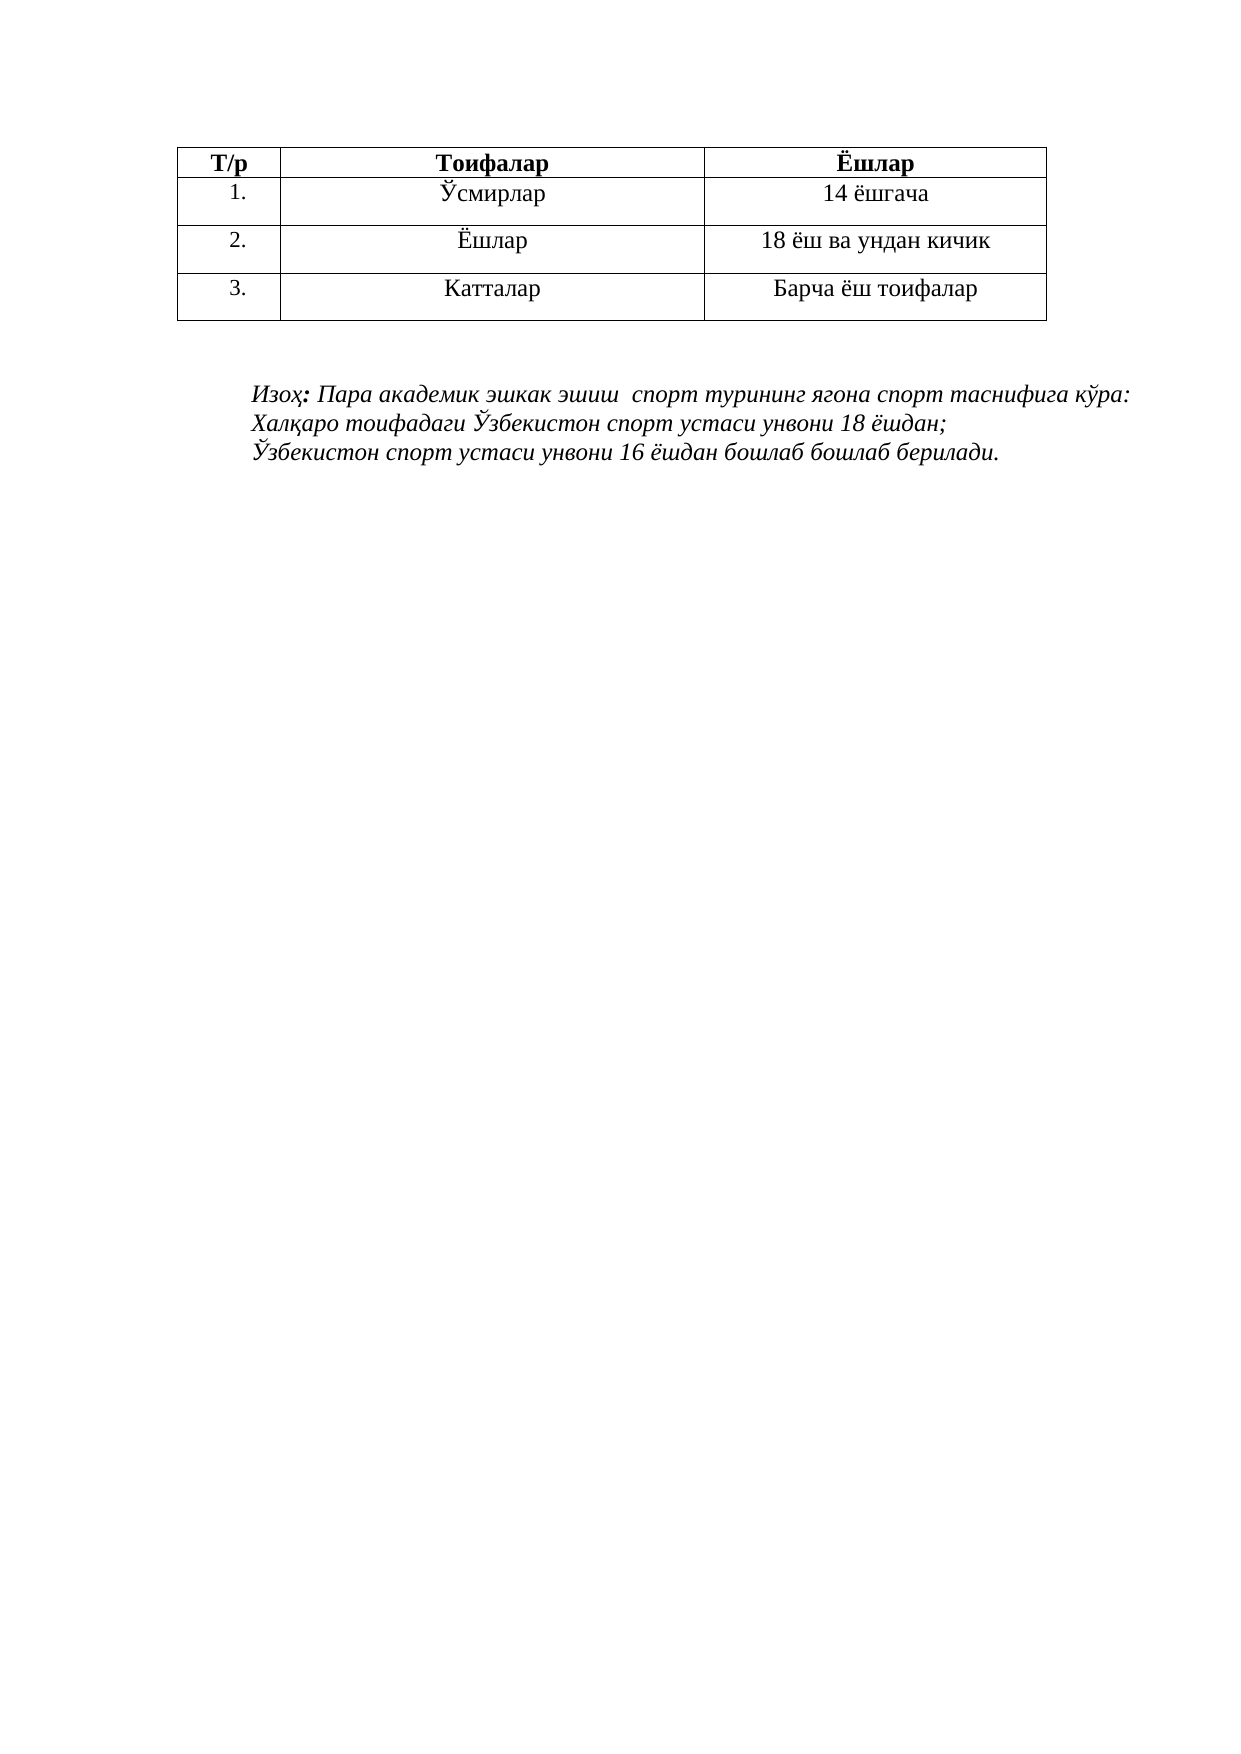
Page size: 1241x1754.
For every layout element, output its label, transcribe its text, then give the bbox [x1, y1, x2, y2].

table_header Т/р [178, 148, 280, 177]
table_cell [178, 226, 280, 272]
table_cell Барча ёш тоифалар [705, 274, 1046, 320]
table_header Ёшлар [705, 148, 1046, 177]
table_header Тоифалар [281, 148, 704, 177]
table_cell 14 ёшгача [705, 178, 1046, 224]
table_cell Ёшлар [281, 226, 704, 272]
table_cell [178, 274, 280, 320]
table_cell Катталар [281, 274, 704, 320]
table_cell [178, 178, 280, 224]
table_cell Ўсмирлар [281, 178, 704, 224]
subtitle Изоҳ: Пара академик эшкак эшиш спорт турининг ягона спорт таснифига кўра: [177, 379, 1152, 408]
text Халқаро тоифадаги Ўзбекистон спорт устаси унвони 18 ёшдан; [177, 408, 1128, 437]
text Ўзбекистон спорт устаси унвони 16 ёшдан бошлаб бошлаб берилади. [177, 437, 1128, 466]
table_cell 18 ёш ва ундан кичик [705, 226, 1046, 272]
